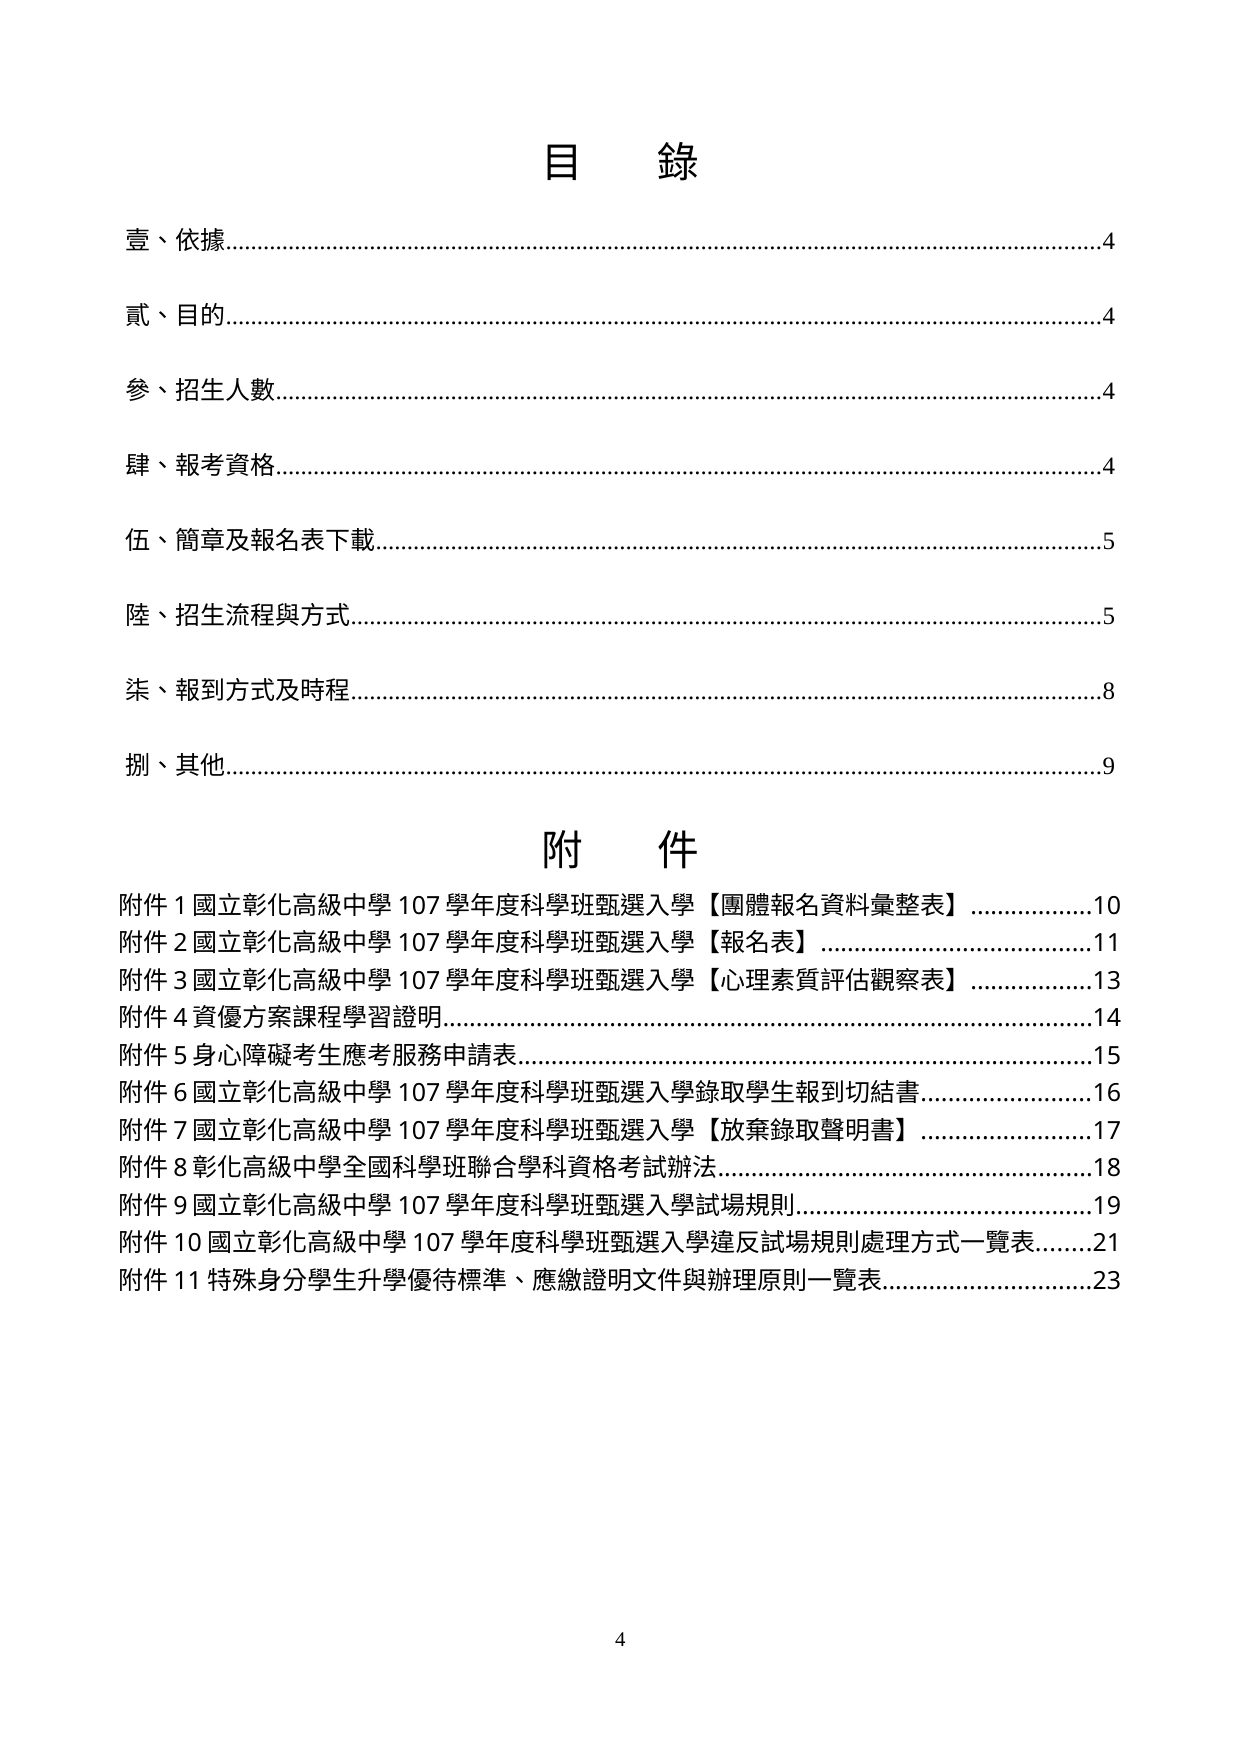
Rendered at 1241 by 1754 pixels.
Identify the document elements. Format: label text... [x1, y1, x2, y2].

text 參、招生人數 4 [118, 360, 1122, 410]
text 目 錄 [118, 122, 1122, 197]
text 捌、其他 9 [118, 735, 1122, 785]
text 肆、報考資格 4 [118, 435, 1122, 485]
text 貳、目的 4 [118, 285, 1122, 335]
text 附件1國立彰化高級中學107學年度科學班甄選入學【團體報名資料彙整表】 10 [118, 885, 1122, 922]
text 陸、招生流程與方式 5 [118, 585, 1122, 635]
text 附 件 [118, 810, 1122, 885]
text 附件6國立彰化高級中學107學年度科學班甄選入學錄取學生報到切結書 16 [118, 1072, 1122, 1110]
text 附件3國立彰化高級中學107學年度科學班甄選入學【心理素質評估觀察表】 13 [118, 960, 1122, 997]
text 壹、依據 4 [118, 210, 1122, 260]
text 附件4資優方案課程學習證明 14 [118, 997, 1122, 1035]
text 附件5身心障礙考生應考服務申請表 15 [118, 1035, 1122, 1072]
text 附件8彰化高級中學全國科學班聯合學科資格考試辦法 18 [118, 1147, 1122, 1185]
text 柒、報到方式及時程 8 [118, 660, 1122, 710]
text 附件11特殊身分學生升學優待標準、應繳證明文件與辦理原則一覽表 23 [118, 1260, 1122, 1297]
text 伍、簡章及報名表下載 5 [118, 510, 1122, 560]
text 附件10國立彰化高級中學107學年度科學班甄選入學違反試場規則處理方式一覽表 21 [118, 1222, 1122, 1260]
text 附件9國立彰化高級中學107學年度科學班甄選入學試場規則 19 [118, 1185, 1122, 1222]
text 附件7國立彰化高級中學107學年度科學班甄選入學【放棄錄取聲明書】 17 [118, 1110, 1122, 1147]
text 附件2國立彰化高級中學107學年度科學班甄選入學【報名表】 11 [118, 922, 1122, 960]
